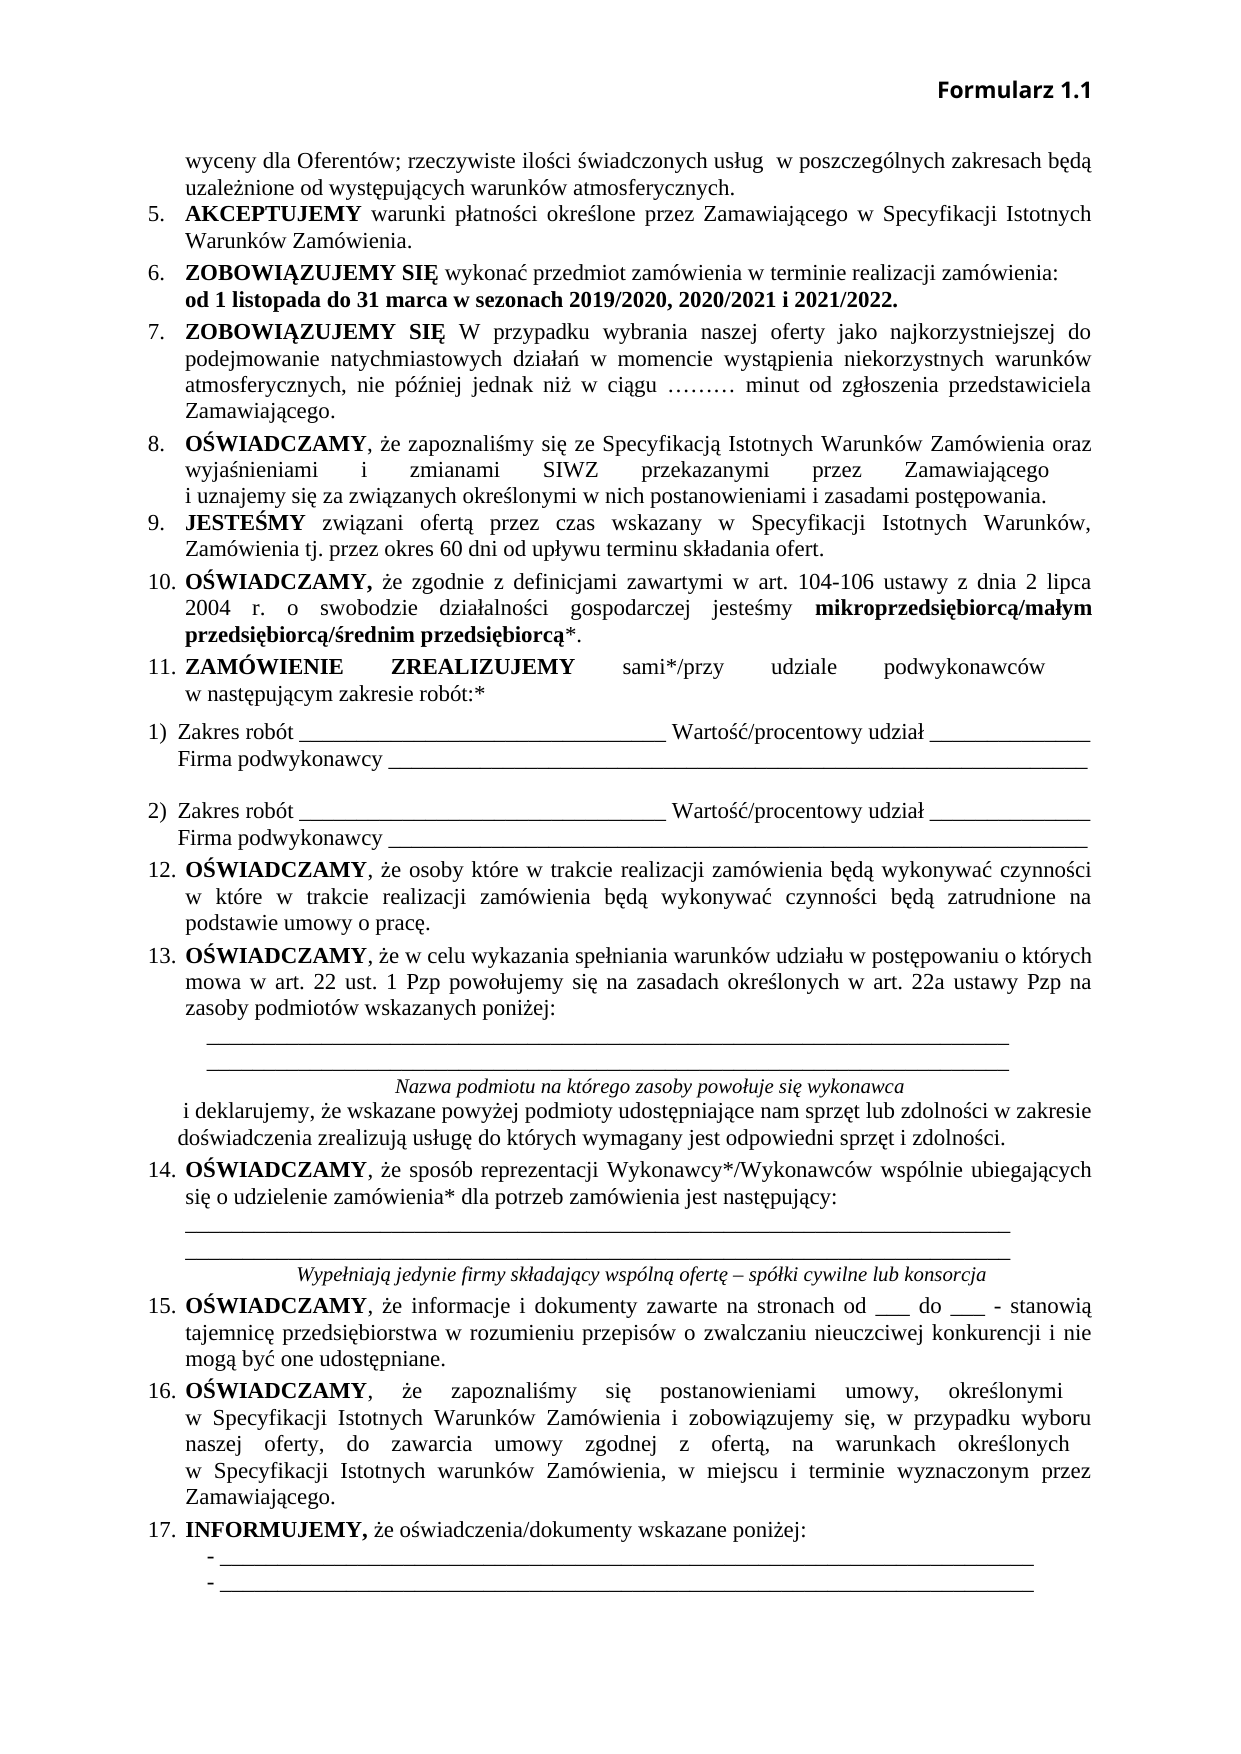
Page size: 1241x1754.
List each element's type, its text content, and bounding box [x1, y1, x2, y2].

list ZOBOWIĄZUJEMY SIĘ W przypadku wybrania naszej oferty jako najkorzystniejszej do podejmowanie natychmiastowych działań w momencie wystąpienia niekorzystnych warunków atmosferycznych, nie później jednak niż w ciągu ……… minut od zgłoszenia przedstawiciela Zamawiającego. [148, 318, 1093, 424]
list AKCEPTUJEMY warunki płatności określone przez Zamawiającego w Specyfikacji Istotnych Warunków Zamówienia. [148, 200, 1093, 253]
text Firma podwykonawcy _____________________________________________________________ [177, 745, 1093, 771]
list OŚWIADCZAMY, że osoby które w trakcie realizacji zamówienia będą wykonywać czynności w które w trakcie realizacji zamówienia będą wykonywać czynności będą zatrudnione na podstawie umowy o pracę. [148, 856, 1093, 936]
list ZOBOWIĄZUJEMY SIĘ wykonać przedmiot zamówienia w terminie realizacji zamówienia: [148, 259, 1093, 286]
text od 1 listopada do 31 marca w sezonach 2019/2020, 2020/2021 i 2021/2022. [185, 286, 1093, 312]
list Zakres robót ________________________________ Wartość/procentowy udział ______________ [148, 718, 1093, 745]
list Zakres robót ________________________________ Wartość/procentowy udział ______________ [148, 797, 1093, 824]
list OŚWIADCZAMY, że zapoznaliśmy się ze Specyfikacją Istotnych Warunków Zamówienia oraz wyjaśnieniami i zmianami SIWZ przekazanymi przez Zamawiającego i uznajemy się za związanych określonymi w nich postanowieniami i zasadami postępowania. [148, 430, 1093, 509]
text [207, 1568, 1093, 1595]
text ______________________________________________________________________ [207, 1021, 1093, 1047]
text Wypełniają jedynie firmy składający wspólną ofertę – spółki cywilne lub konsorcja [185, 1262, 1093, 1286]
list INFORMUJEMY, że oświadczenia/dokumenty wskazane poniżej: [148, 1516, 1093, 1542]
list JESTEŚMY związani ofertą przez czas wskazany w Specyfikacji Istotnych Warunków, Zamówienia tj. przez okres 60 dni od upływu terminu składania ofert. [148, 509, 1093, 562]
list ZAMÓWIENIE ZREALIZUJEMY sami*/przy udziale podwykonawców w następującym zakresie robót:* [148, 653, 1093, 706]
text Firma podwykonawcy _____________________________________________________________ [177, 824, 1093, 850]
list OŚWIADCZAMY, że w celu wykazania spełniania warunków udziału w postępowaniu o których mowa w art. 22 ust. 1 Pzp powołujemy się na zasadach określonych w art. 22a ustawy Pzp na zasoby podmiotów wskazanych poniżej: [148, 942, 1093, 1021]
text Nazwa podmiotu na którego zasoby powołuje się wykonawca [207, 1073, 1093, 1098]
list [185, 148, 1093, 200]
list OŚWIADCZAMY, że informacje i dokumenty zawarte na stronach od ___ do ___ - stanowią tajemnicę przedsiębiorstwa w rozumieniu przepisów o zwalczaniu nieuczciwej konkurencji i nie mogą być one udostępniane. [148, 1292, 1093, 1371]
list OŚWIADCZAMY, że zgodnie z definicjami zawartymi w art. 104-106 ustawy z dnia 2 lipca 2004 r. o swobodzie działalności gospodarczej jesteśmy mikroprzedsiębiorcą/małym przedsiębiorcą/średnim przedsiębiorcą*. [148, 568, 1093, 647]
list OŚWIADCZAMY, że sposób reprezentacji Wykonawcy*/Wykonawców wspólnie ubiegających się o udzielenie zamówienia* dla potrzeb zamówienia jest następujący: [148, 1157, 1093, 1209]
text ________________________________________________________________________ [148, 1236, 1093, 1262]
text i deklarujemy, że wskazane powyżej podmioty udostępniające nam sprzęt lub zdolności w zakresie doświadczenia zrealizują usługę do których wymagany jest odpowiedni sprzęt i zdolności. [177, 1098, 1093, 1150]
text ________________________________________________________________________ [148, 1209, 1093, 1236]
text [207, 1542, 1093, 1568]
list OŚWIADCZAMY, że zapoznaliśmy się postanowieniami umowy, określonymi w Specyfikacji Istotnych Warunków Zamówienia i zobowiązujemy się, w przypadku wyboru naszej oferty, do zawarcia umowy zgodnej z ofertą, na warunkach określonych w Specyfikacji Istotnych warunków Zamówienia, w miejscu i terminie wyznaczonym przez Zamawiającego. [148, 1378, 1093, 1509]
text ______________________________________________________________________ [207, 1047, 1093, 1073]
